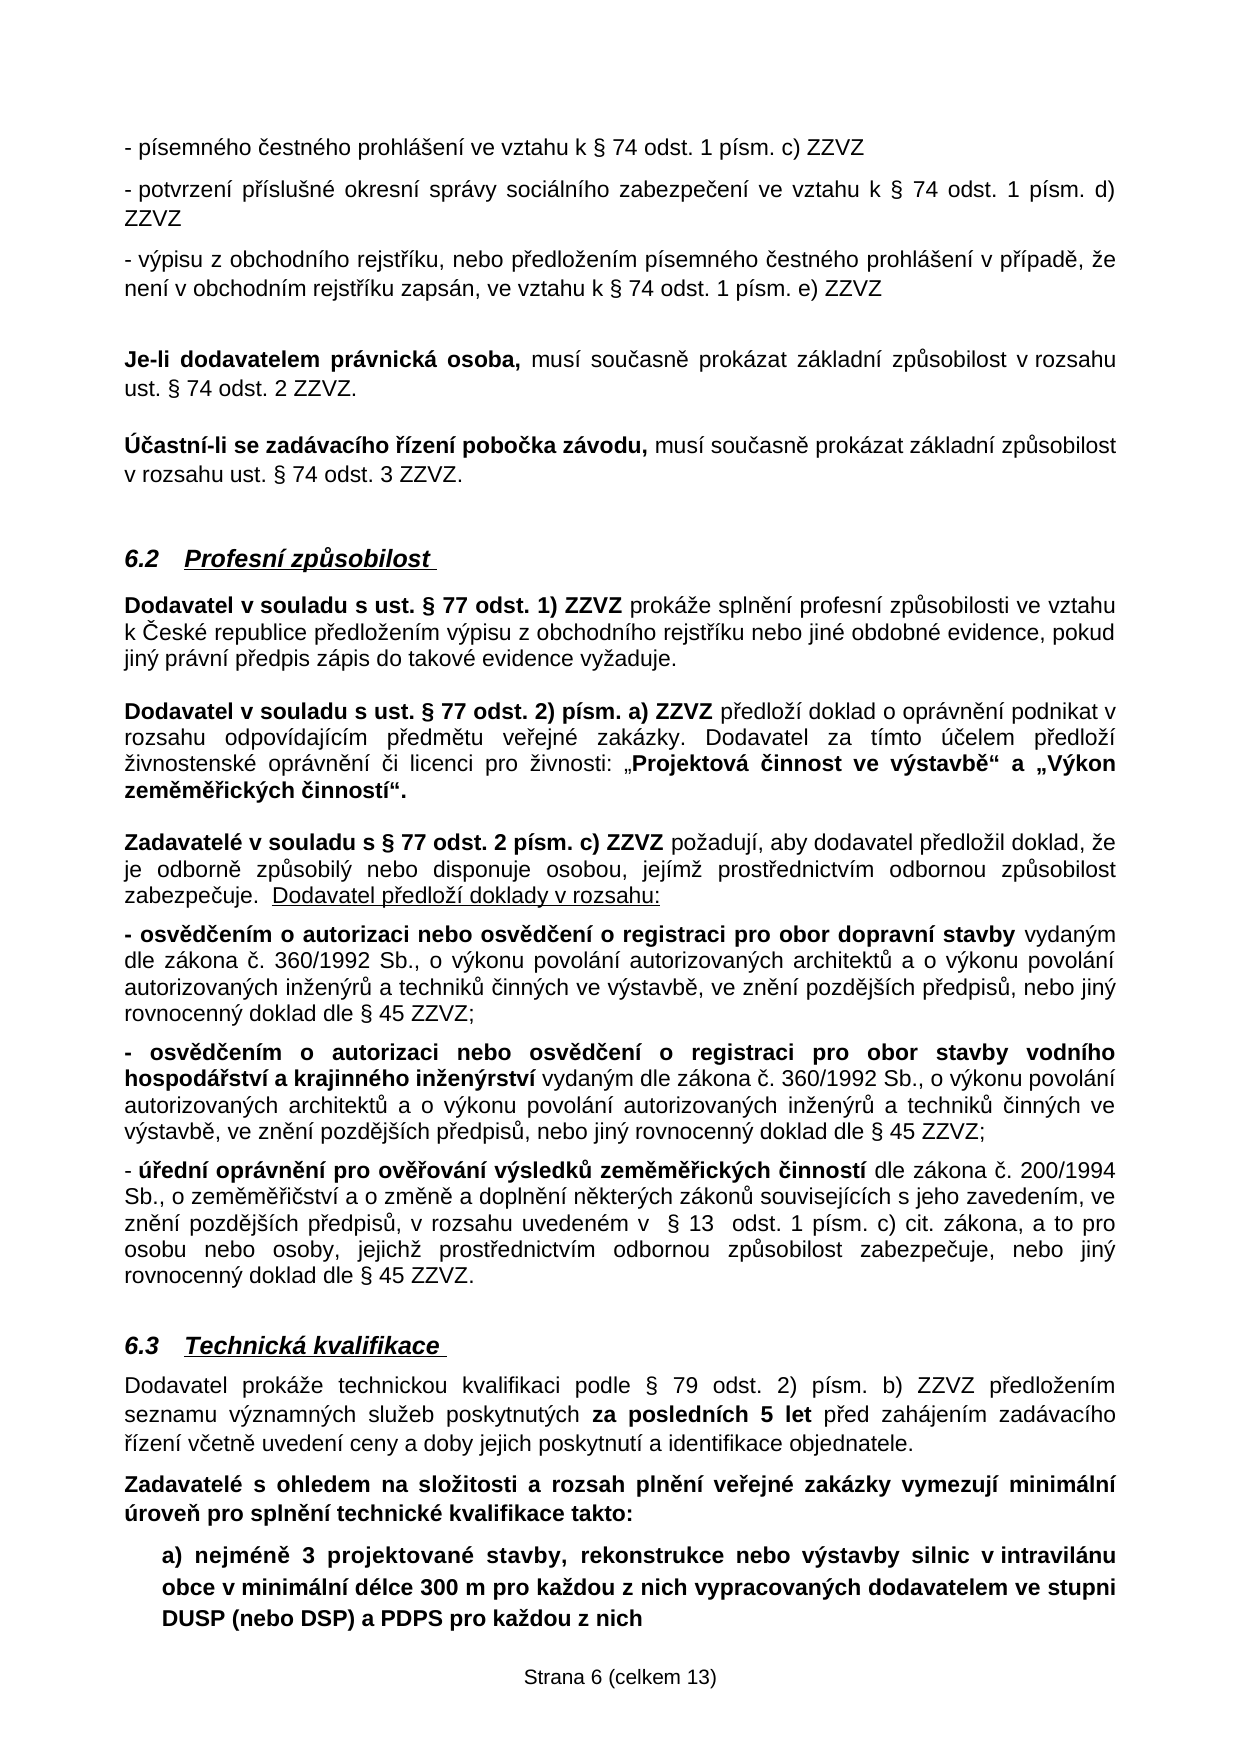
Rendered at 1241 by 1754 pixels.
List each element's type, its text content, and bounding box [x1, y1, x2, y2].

text Je-li dodavatelem právnická osoba, musí současně prokázat základní způsobilost v rozsahu ust. § 74 odst. 2 ZZVZ. [124, 346, 1116, 401]
list Zadavatelé v souladu s § 77 odst. 2 písm. c) ZZVZ požadují, aby dodavatel předložil doklad, že je odborně způsobilý nebo disponuje osobou, jejímž prostřednictvím odbornou způsobilost zabezpečuje. Dodavatel předloží doklady v rozsahu: [124, 829, 1116, 908]
text - písemného čestného prohlášení ve vztahu k § 74 odst. 1 písm. c) ZZVZ [124, 134, 1116, 161]
subtitle Profesní způsobilost [124, 544, 1116, 573]
list Dodavatel v souladu s ust. § 77 odst. 2) písm. a) ZZVZ předloží doklad o oprávnění podnikat v rozsahu odpovídajícím předmětu veřejné zakázky. Dodavatel za tímto účelem předloží živnostenské oprávnění či licenci pro živnosti: „Projektová činnost ve výstavbě“ a „Výkon zeměměřických činností“. [124, 698, 1116, 803]
subtitle Technická kvalifikace [124, 1331, 1116, 1359]
text - potvrzení příslušné okresní správy sociálního zabezpečení ve vztahu k § 74 odst. 1 písm. d) ZZVZ [124, 176, 1116, 231]
text Účastní-li se zadávacího řízení pobočka závodu, musí současně prokázat základní způsobilost v rozsahu ust. § 74 odst. 3 ZZVZ. [124, 432, 1116, 488]
text a) nejméně 3 projektované stavby, rekonstrukce nebo výstavby silnic v intravilánu obce v minimální délce 300 m pro každou z nich vypracovaných dodavatelem ve stupni DUSP (nebo DSP) a PDPS pro každou z nich [162, 1542, 1116, 1631]
text - výpisu z obchodního rejstříku, nebo předložením písemného čestného prohlášení v případě, že není v obchodním rejstříku zapsán, ve vztahu k § 74 odst. 1 písm. e) ZZVZ [124, 246, 1116, 301]
text Dodavatel prokáže technickou kvalifikaci podle § 79 odst. 2) písm. b) ZZVZ předložením seznamu významných služeb poskytnutých za posledních 5 let před zahájením zadávacího řízení včetně uvedení ceny a doby jejich poskytnutí a identifikace objednatele. [124, 1372, 1116, 1456]
text Zadavatelé s ohledem na složitosti a rozsah plnění veřejné zakázky vymezují minimální úroveň pro splnění technické kvalifikace takto: [124, 1471, 1116, 1527]
list - osvědčením o autorizaci nebo osvědčení o registraci pro obor dopravní stavby vydaným dle zákona č. 360/1992 Sb., o výkonu povolání autorizovaných architektů a o výkonu povolání autorizovaných inženýrů a techniků činných ve výstavbě, ve znění pozdějších předpisů, nebo jiný rovnocenný doklad dle § 45 ZZVZ; [124, 921, 1116, 1026]
text Dodavatel v souladu s ust. § 77 odst. 1) ZZVZ prokáže splnění profesní způsobilosti ve vztahu k České republice předložením výpisu z obchodního rejstříku nebo jiné obdobné evidence, pokud jiný právní předpis zápis do takové evidence vyžaduje. [124, 592, 1116, 671]
list - osvědčením o autorizaci nebo osvědčení o registraci pro obor stavby vodního hospodářství a krajinného inženýrství vydaným dle zákona č. 360/1992 Sb., o výkonu povolání autorizovaných architektů a o výkonu povolání autorizovaných inženýrů a techniků činných ve výstavbě, ve znění pozdějších předpisů, nebo jiný rovnocenný doklad dle § 45 ZZVZ; [124, 1039, 1116, 1144]
list - úřední oprávnění pro ověřování výsledků zeměměřických činností dle zákona č. 200/1994 Sb., o zeměměřičství a o změně a doplnění některých zákonů souvisejících s jeho zavedením, ve znění pozdějších předpisů, v rozsahu uvedeném v § 13 odst. 1 písm. c) cit. zákona, a to pro osobu nebo osoby, jejichž prostřednictvím odbornou způsobilost zabezpečuje, nebo jiný rovnocenný doklad dle § 45 ZZVZ. [124, 1157, 1116, 1288]
